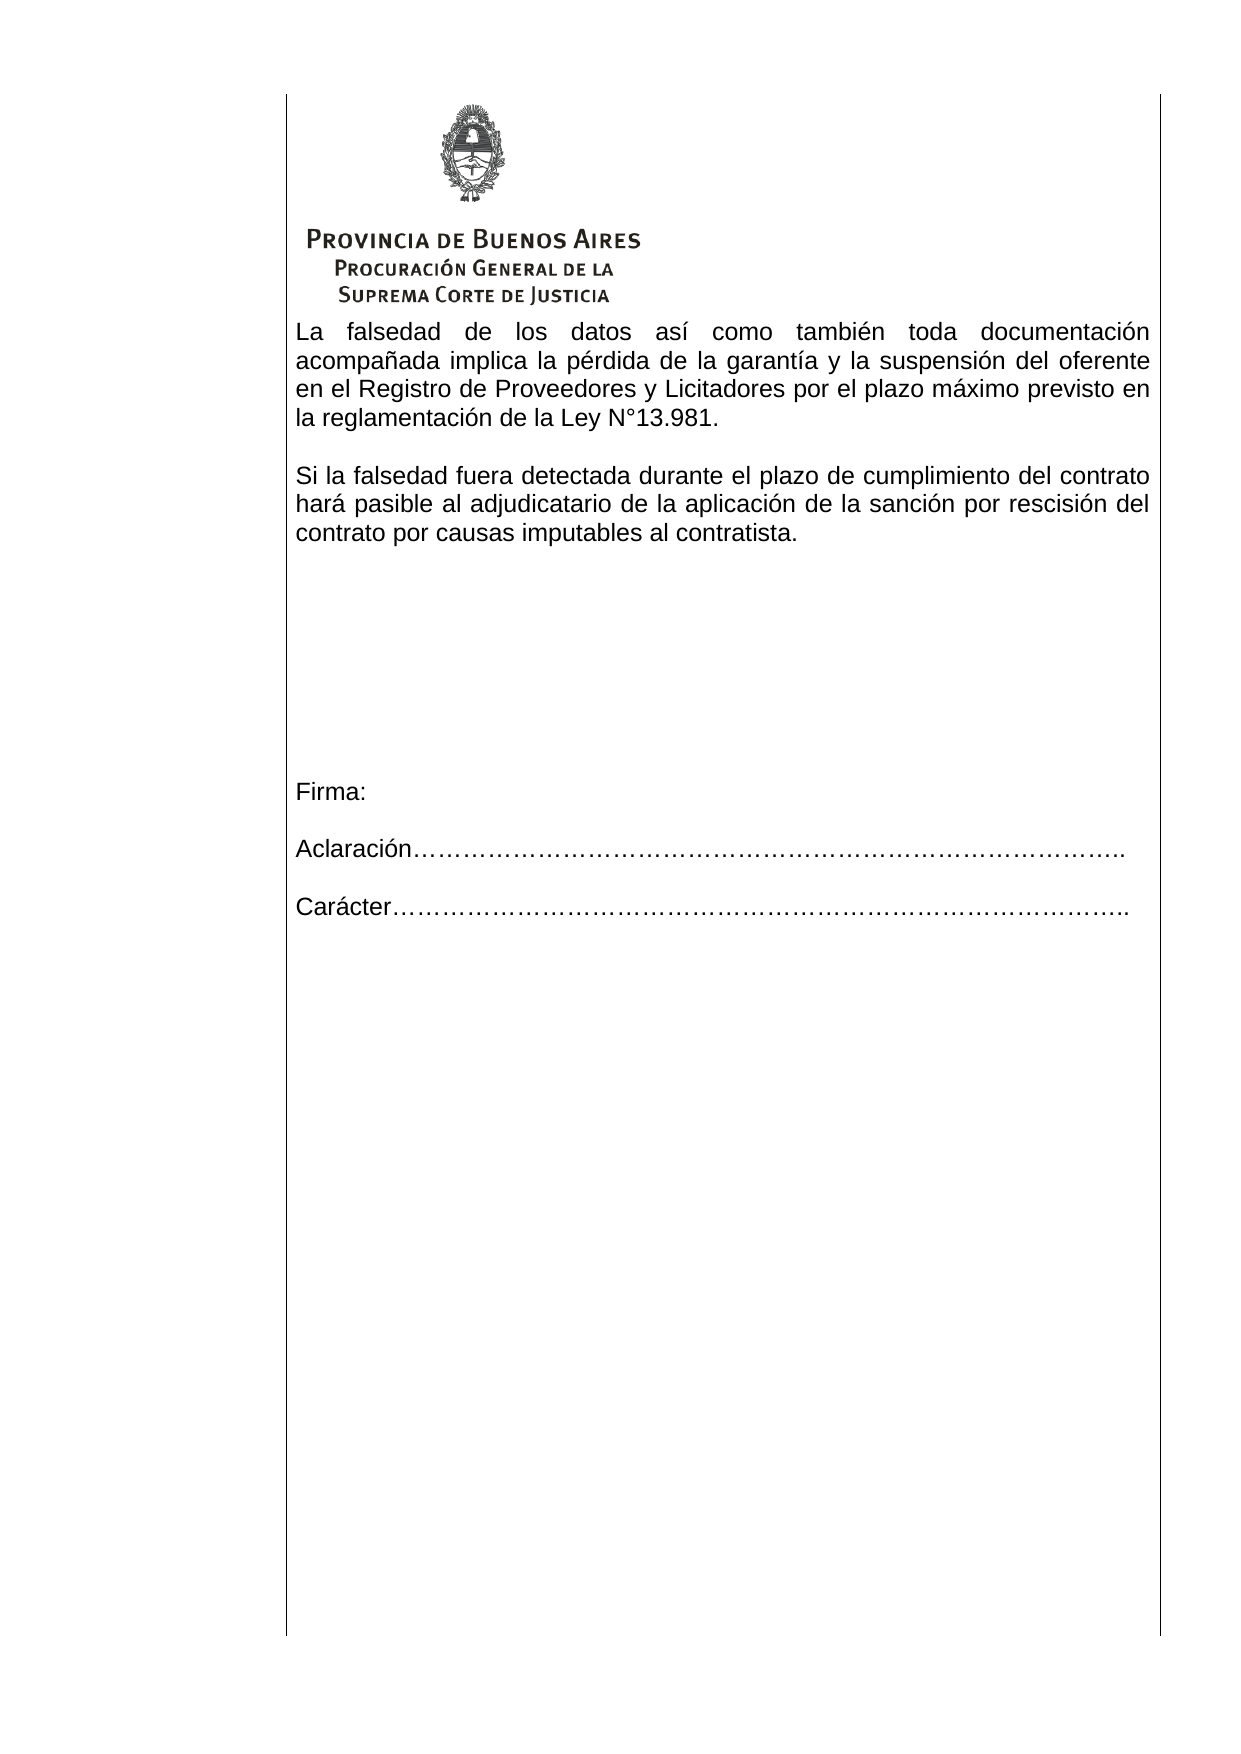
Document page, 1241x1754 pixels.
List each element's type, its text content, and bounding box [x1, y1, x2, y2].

text Si la falsedad fuera detectada durante el plazo de cumplimiento del contrato hará pasible al adjudicatario de la aplicación de la sanción por rescisión del contrato por causas imputables al contratista. [295, 461, 1152, 547]
text Aclaración………………………………………………………………………….. [295, 834, 1152, 863]
text Carácter…………………………………………………………………………….. [295, 892, 1152, 921]
text La falsedad de los datos así como también toda documentación acompañada implica la pérdida de la garantía y la suspensión del oferente en el Registro de Proveedores y Licitadores por el plazo máximo previsto en la reglamentación de la Ley N°13.981. [295, 317, 1152, 432]
text Firma: [295, 777, 1152, 806]
picture [295, 93, 650, 317]
